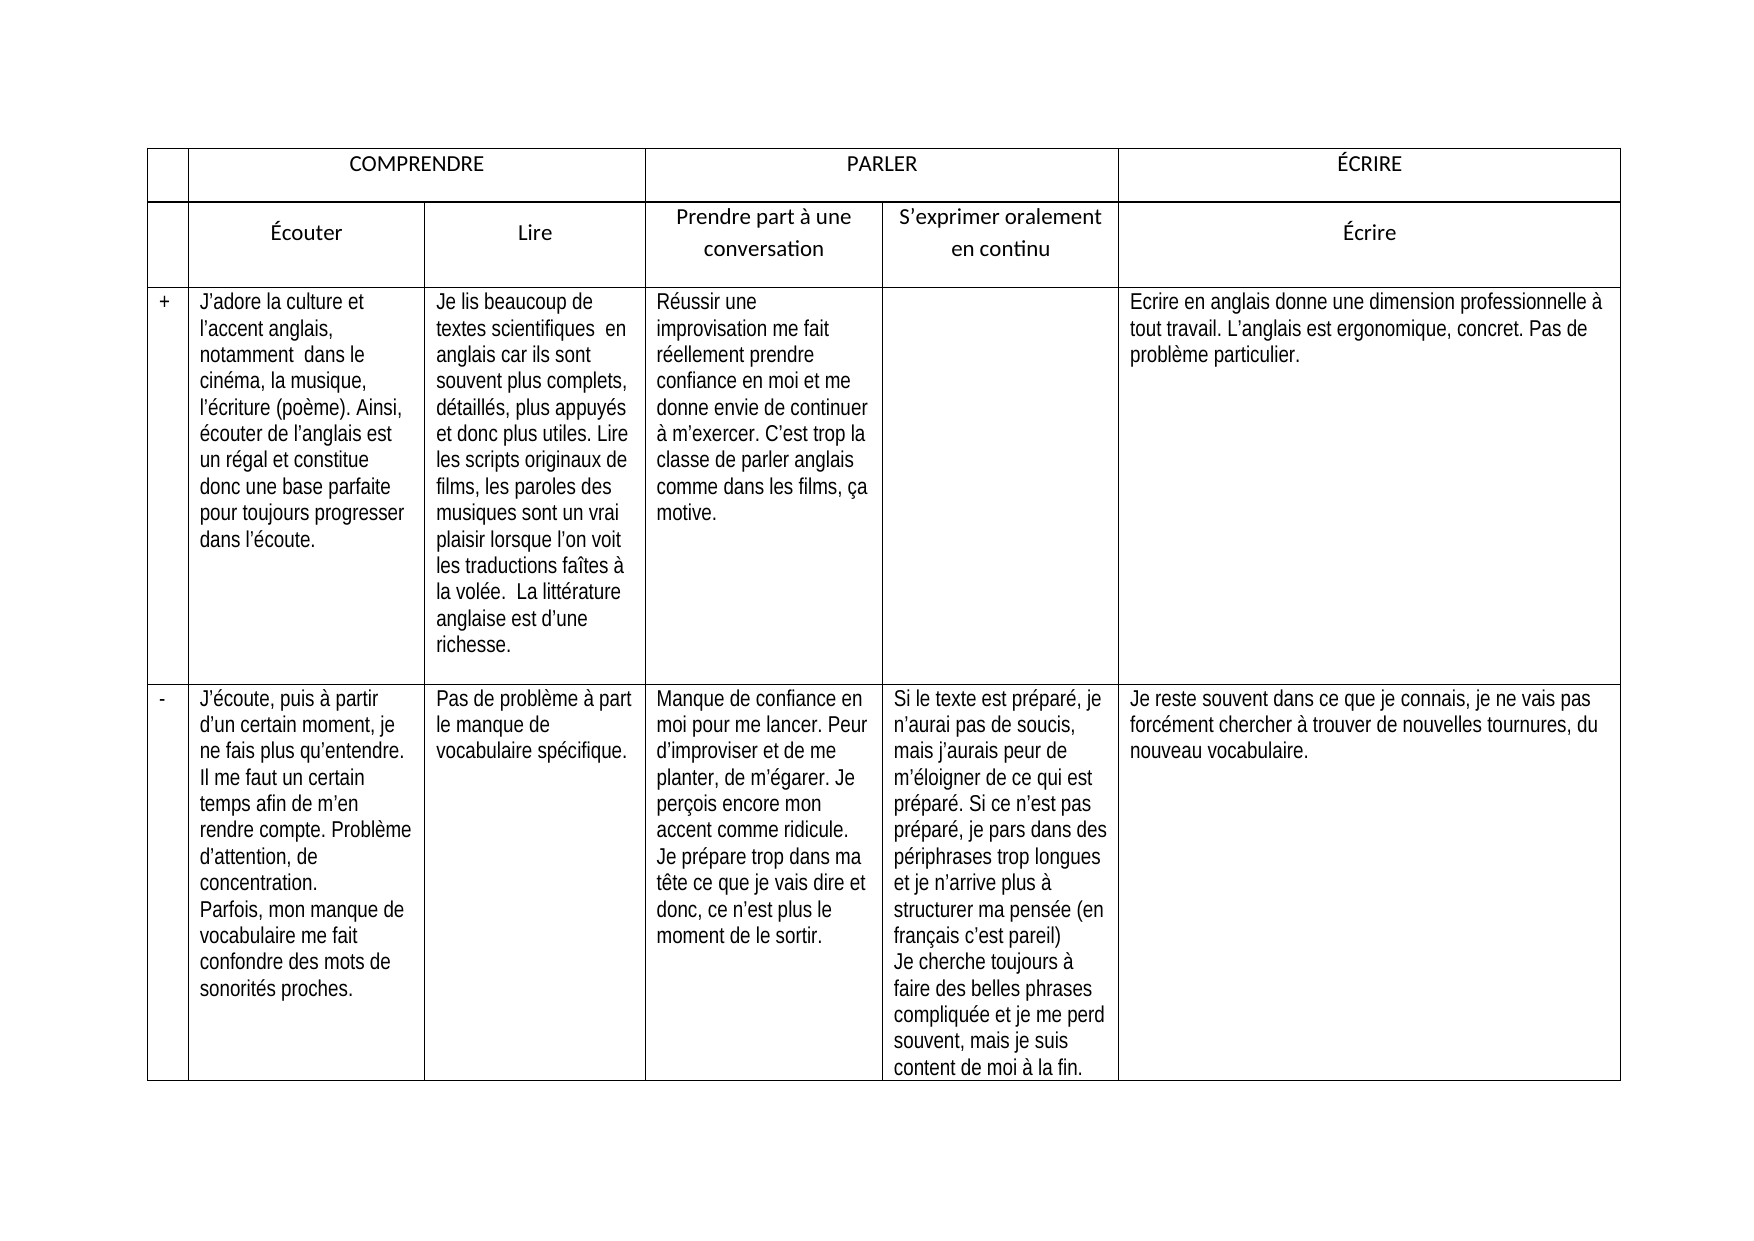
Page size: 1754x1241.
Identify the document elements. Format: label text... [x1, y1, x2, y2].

table_cell Réussir une improvisation me fait réellement prendre confiance en moi et me donne envie de continuer à m’exercer. C’est trop la classe de parler anglais comme dans les films, ça motive. [646, 288, 882, 684]
table_header PARLER [646, 149, 1118, 201]
table_cell J’écoute, puis à partir d’un certain moment, je ne fais plus qu’entendre. Il me faut un certain temps afin de m’en rendre compte. Problème d’attention, de concentration. Parfois, mon manque de vocabulaire me fait confondre des mots de sonorités proches. [189, 685, 424, 1080]
table_header [148, 149, 188, 201]
table_cell Prendre part à une conversation [646, 203, 882, 287]
table_cell Lire [425, 203, 645, 287]
table_cell Manque de confiance en moi pour me lancer. Peur d’improviser et de me planter, de m’égarer. Je perçois encore mon accent comme ridicule. Je prépare trop dans ma tête ce que je vais dire et donc, ce n’est plus le moment de le sortir. [646, 685, 882, 1080]
table_cell Écrire [1119, 203, 1620, 287]
table_cell Je reste souvent dans ce que je connais, je ne vais pas forcément chercher à trouver de nouvelles tournures, du nouveau vocabulaire. [1119, 685, 1620, 1080]
table_cell J’adore la culture et l’accent anglais, notamment dans le cinéma, la musique, l’écriture (poème). Ainsi, écouter de l’anglais est un régal et constitue donc une base parfaite pour toujours progresser dans l’écoute. [189, 288, 424, 684]
table_cell S’exprimer oralement en continu [883, 203, 1118, 287]
table_cell Pas de problème à part le manque de vocabulaire spécifique. [425, 685, 645, 1080]
table_cell Je lis beaucoup de textes scientifiques en anglais car ils sont souvent plus complets, détaillés, plus appuyés et donc plus utiles. Lire les scripts originaux de films, les paroles des musiques sont un vrai plaisir lorsque l’on voit les traductions faîtes à la volée. La littérature anglaise est d’une richesse. [425, 288, 645, 684]
table_cell - [148, 685, 188, 1080]
table_header COMPRENDRE [189, 149, 645, 201]
table_header ÉCRIRE [1119, 149, 1620, 201]
table_cell + [148, 288, 188, 684]
table_cell [883, 288, 1118, 684]
table_cell Écouter [189, 203, 424, 287]
table_cell Si le texte est préparé, je n’aurai pas de soucis, mais j’aurais peur de m’éloigner de ce qui est préparé. Si ce n’est pas préparé, je pars dans des périphrases trop longues et je n’arrive plus à structurer ma pensée (en français c’est pareil) Je cherche toujours à faire des belles phrases compliquée et je me perd souvent, mais je suis content de moi à la fin. [883, 685, 1118, 1080]
table_cell [148, 203, 188, 287]
table_cell Ecrire en anglais donne une dimension professionnelle à tout travail. L’anglais est ergonomique, concret. Pas de problème particulier. [1119, 288, 1620, 684]
